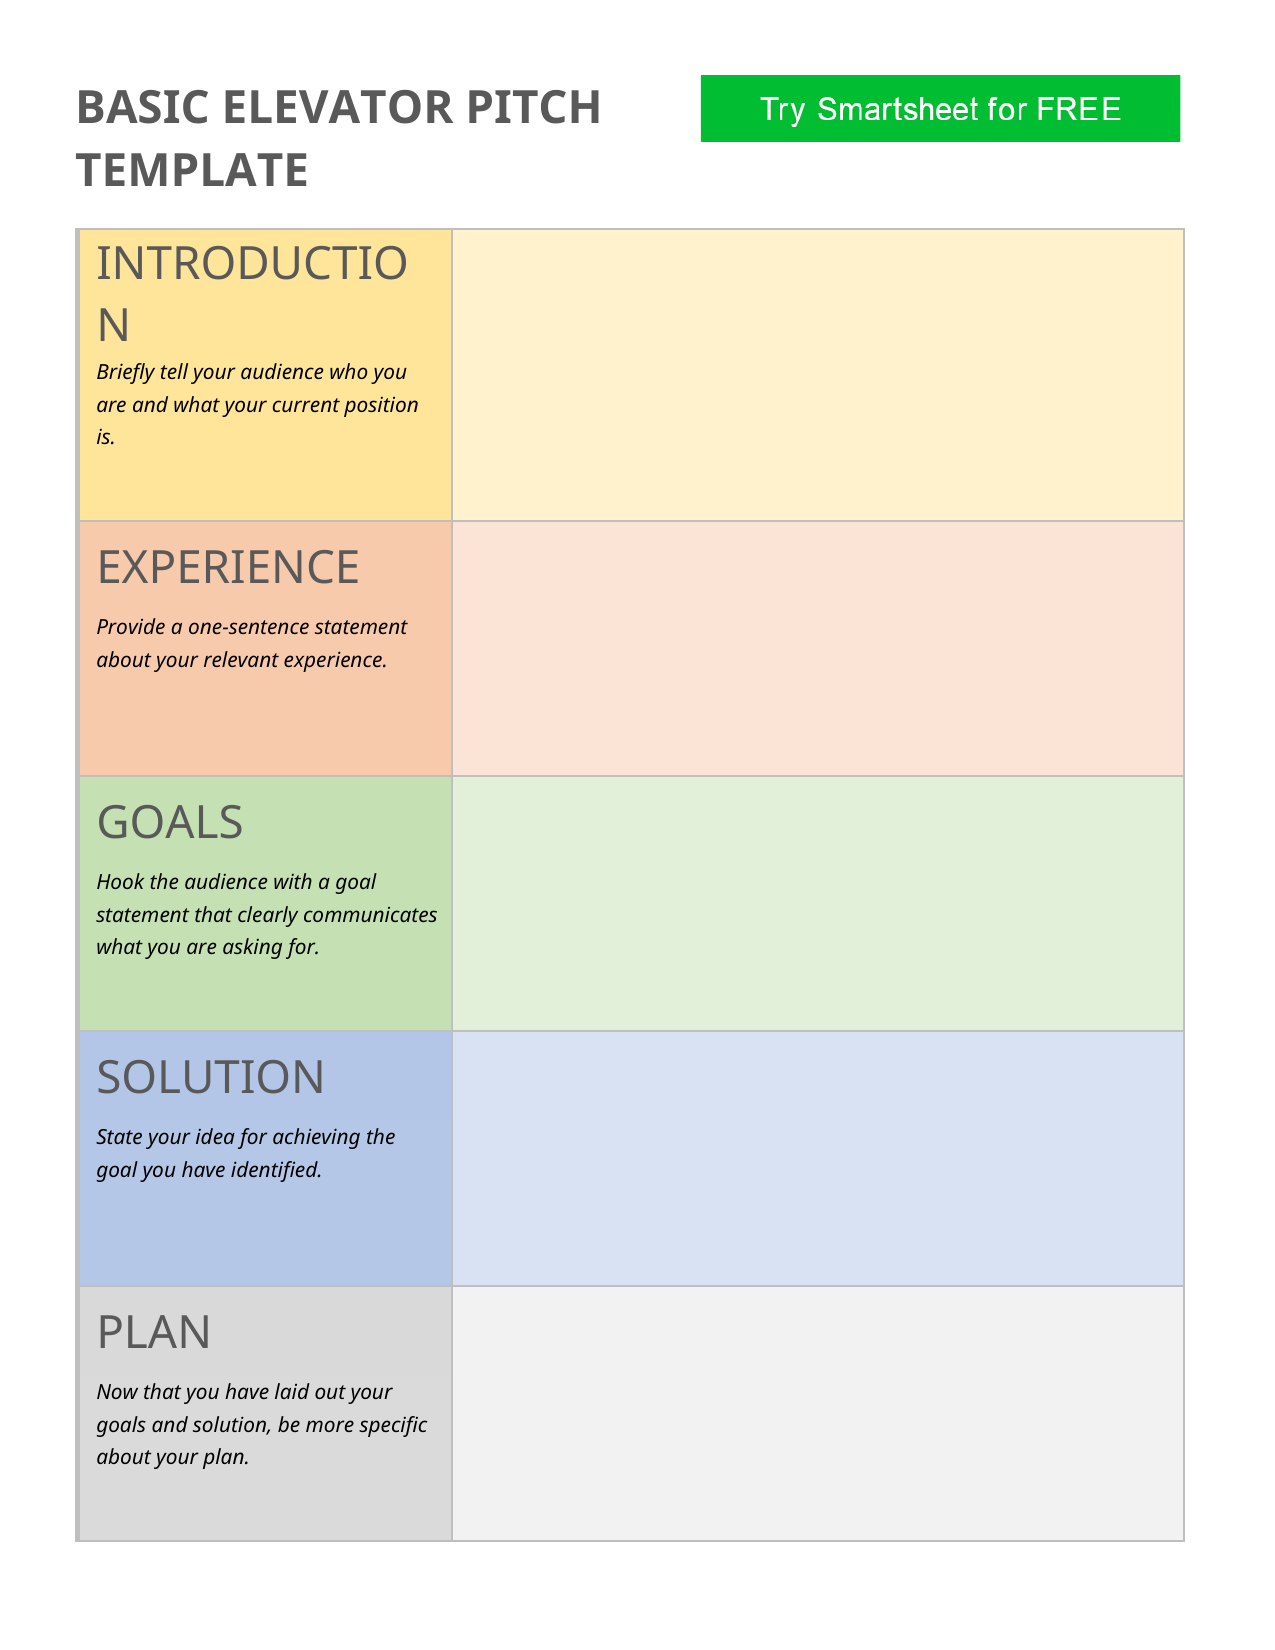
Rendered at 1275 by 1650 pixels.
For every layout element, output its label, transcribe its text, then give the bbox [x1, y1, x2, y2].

table_header [453, 230, 1183, 520]
table_cell Briefly tell your audience who you are and what your current position is. [80, 355, 451, 520]
text BASIC ELEVATOR PITCH TEMPLATE [75, 75, 1200, 200]
table_cell PLAN [80, 1287, 451, 1375]
table_cell Now that you have laid out your goals and solution, be more specific about your plan. [80, 1375, 451, 1540]
table_cell State your idea for achieving the goal you have identified. [80, 1120, 451, 1285]
table_cell SOLUTION [80, 1032, 451, 1120]
table_cell [453, 1032, 1183, 1285]
table_cell [453, 522, 1183, 775]
table_cell [453, 777, 1183, 1030]
table_cell Hook the audience with a goal statement that clearly communicates what you are asking for. [80, 865, 451, 1030]
table_cell Provide a one-sentence statement about your relevant experience. [80, 610, 451, 775]
table_header INTRODUCTION [80, 230, 451, 355]
table_cell GOALS [80, 777, 451, 865]
table_cell EXPERIENCE [80, 522, 451, 610]
picture [700, 75, 1181, 142]
table_cell [453, 1287, 1183, 1540]
